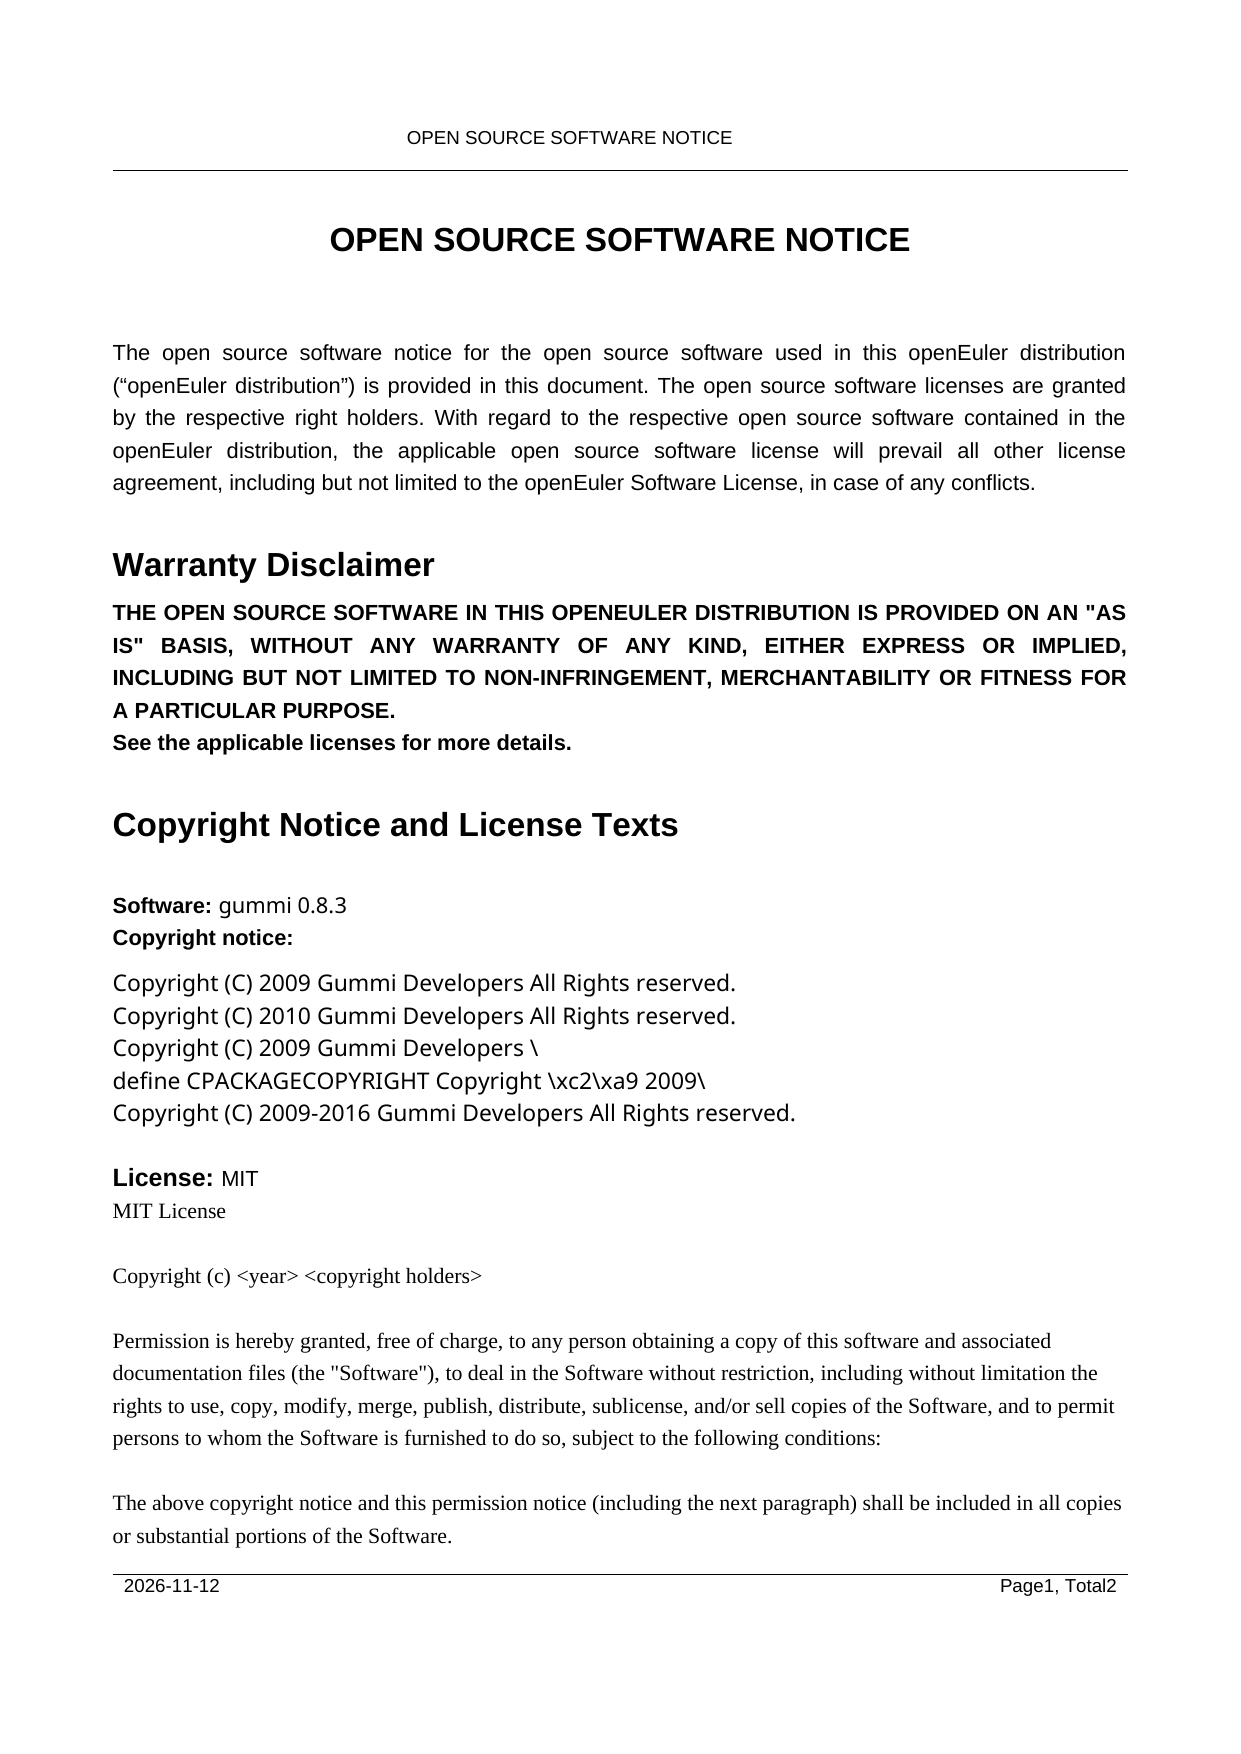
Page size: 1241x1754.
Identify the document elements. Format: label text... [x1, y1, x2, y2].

text Copyright Notice and License Texts [112, 791, 1128, 856]
text Copyright (C) 2009 Gummi Developers All Rights reserved. Copyright (C) 2010 Gummi Developers All Rights reserved. Copyright (C) 2009 Gummi Developers \ define CPACKAGECOPYRIGHT Copyright \xc2\xa9 2009\ Copyright (C) 2009-2016 Gummi Developers All Rights reserved. [112, 966, 1128, 1161]
text OPEN SOURCE SOFTWARE NOTICE [112, 206, 1128, 271]
text Warranty Disclaimer [112, 531, 1128, 596]
title Software: gummi 0.8.3 [112, 889, 1128, 921]
text License: MIT [112, 1161, 1128, 1194]
text Copyright notice: [112, 921, 1128, 954]
text THE OPEN SOURCE SOFTWARE IN THIS OPENEULER DISTRIBUTION IS PROVIDED ON AN "AS IS" BASIS, WITHOUT ANY WARRANTY OF ANY KIND, EITHER EXPRESS OR IMPLIED, INCLUDING BUT NOT LIMITED TO NON-INFRINGEMENT, MERCHANTABILITY OR FITNESS FOR A PARTICULAR PURPOSE. See the applicable licenses for more details. [112, 596, 1128, 759]
text The open source software notice for the open source software used in this openEuler distribution (“openEuler distribution”) is provided in this document. The open source software licenses are granted by the respective right holders. With regard to the respective open source software contained in the openEuler distribution, the applicable open source software license will prevail all other license agreement, including but not limited to the openEuler Software License, in case of any conflicts. [112, 336, 1128, 499]
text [112, 1194, 1128, 1551]
